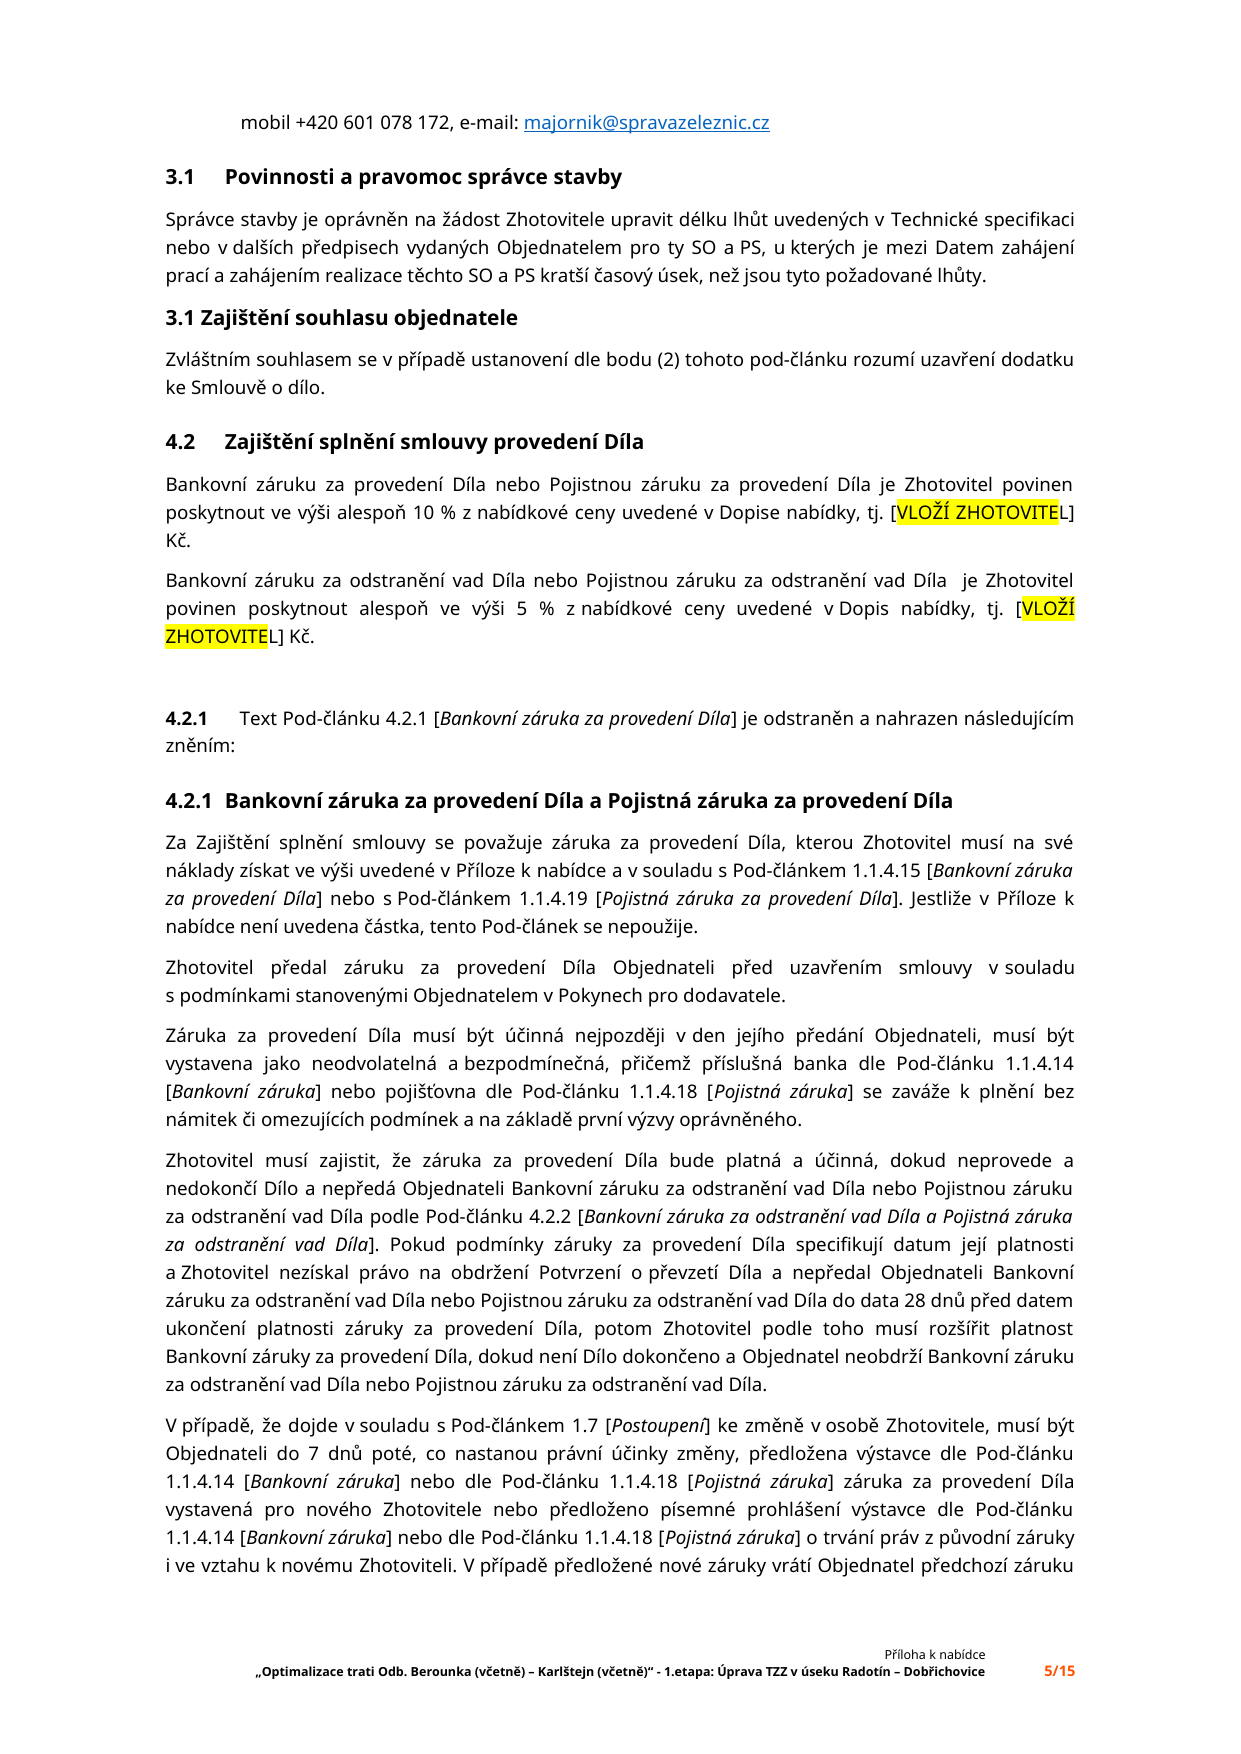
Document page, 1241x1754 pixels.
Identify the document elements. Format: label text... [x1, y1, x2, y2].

text Bankovní záruku za odstranění vad Díla nebo Pojistnou záruku za odstranění vad Díla je Zhotovitel povinen poskytnout alespoň ve výši 5 % z nabídkové ceny uvedené v Dopis nabídky, tj. [VLOŽÍ ZHOTOVITEL] Kč. [165, 568, 1075, 649]
text Zvláštním souhlasem se v případě ustanovení dle bodu (2) tohoto pod-článku rozumí uzavření dodatku ke Smlouvě o dílo. [165, 346, 1075, 400]
text Zhotovitel předal záruku za provedení Díla Objednateli před uzavřením smlouvy v souladu s podmínkami stanovenými Objednatelem v Pokynech pro dodavatele. [165, 954, 1075, 1008]
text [165, 1412, 1075, 1578]
list mobil +420 601 078 172, e-mail: majornik@spravazeleznic.cz [240, 109, 1075, 135]
list Bankovní záruku za provedení Díla nebo Pojistnou záruku za provedení Díla je Zhotovitel povinen poskytnout ve výši alespoň 10 % z nabídkové ceny uvedené v Dopise nabídky, tj. [VLOŽÍ ZHOTOVITEL] Kč. [165, 471, 1075, 553]
text 4.2 Zajištění splnění smlouvy provedení Díla [165, 427, 1075, 456]
text Zhotovitel musí zajistit, že záruka za provedení Díla bude platná a účinná, dokud neprovede a nedokončí Dílo a nepředá Objednateli Bankovní záruku za odstranění vad Díla nebo Pojistnou záruku za odstranění vad Díla podle Pod-článku 4.2.2 [Bankovní záruka za odstranění vad Díla a Pojistná záruka za odstranění vad Díla]. Pokud podmínky záruky za provedení Díla specifikují datum její platnosti a Zhotovitel nezískal právo na obdržení Potvrzení o převzetí Díla a nepředal Objednateli Bankovní záruku za odstranění vad Díla nebo Pojistnou záruku za odstranění vad Díla do data 28 dnů před datem ukončení platnosti záruky za provedení Díla, potom Zhotovitel podle toho musí rozšířit platnost Bankovní záruky za provedení Díla, dokud není Dílo dokončeno a Objednatel neobdrží Bankovní záruku za odstranění vad Díla nebo Pojistnou záruku za odstranění vad Díla. [165, 1147, 1075, 1397]
text 4.2.1 Bankovní záruka za provedení Díla a Pojistná záruka za provedení Díla [165, 786, 1075, 814]
text 4.2.1 Text Pod-článku 4.2.1 [Bankovní záruka za provedení Díla] je odstraněn a nahrazen následujícím zněním: [165, 705, 1075, 758]
text Za Zajištění splnění smlouvy se považuje záruka za provedení Díla, kterou Zhotovitel musí na své náklady získat ve výši uvedené v Příloze k nabídce a v souladu s Pod-článkem 1.1.4.15 [Bankovní záruka za provedení Díla] nebo s Pod-článkem 1.1.4.19 [Pojistná záruka za provedení Díla]. Jestliže v Příloze k nabídce není uvedena částka, tento Pod-článek se nepoužije. [165, 829, 1075, 939]
text 3.1 Povinnosti a pravomoc správce stavby [165, 162, 1075, 191]
text Záruka za provedení Díla musí být účinná nejpozději v den jejího předání Objednateli, musí být vystavena jako neodvolatelná a bezpodmínečná, přičemž příslušná banka dle Pod-článku 1.1.4.14 [Bankovní záruka] nebo pojišťovna dle Pod-článku 1.1.4.18 [Pojistná záruka] se zaváže k plnění bez námitek či omezujících podmínek a na základě první výzvy oprávněného. [165, 1023, 1075, 1132]
text 3.1 Zajištění souhlasu objednatele [165, 303, 1075, 331]
text Správce stavby je oprávněn na žádost Zhotovitele upravit délku lhůt uvedených v Technické specifikaci nebo v dalších předpisech vydaných Objednatelem pro ty SO a PS, u kterých je mezi Datem zahájení prací a zahájením realizace těchto SO a PS kratší časový úsek, než jsou tyto požadované lhůty. [165, 206, 1075, 288]
